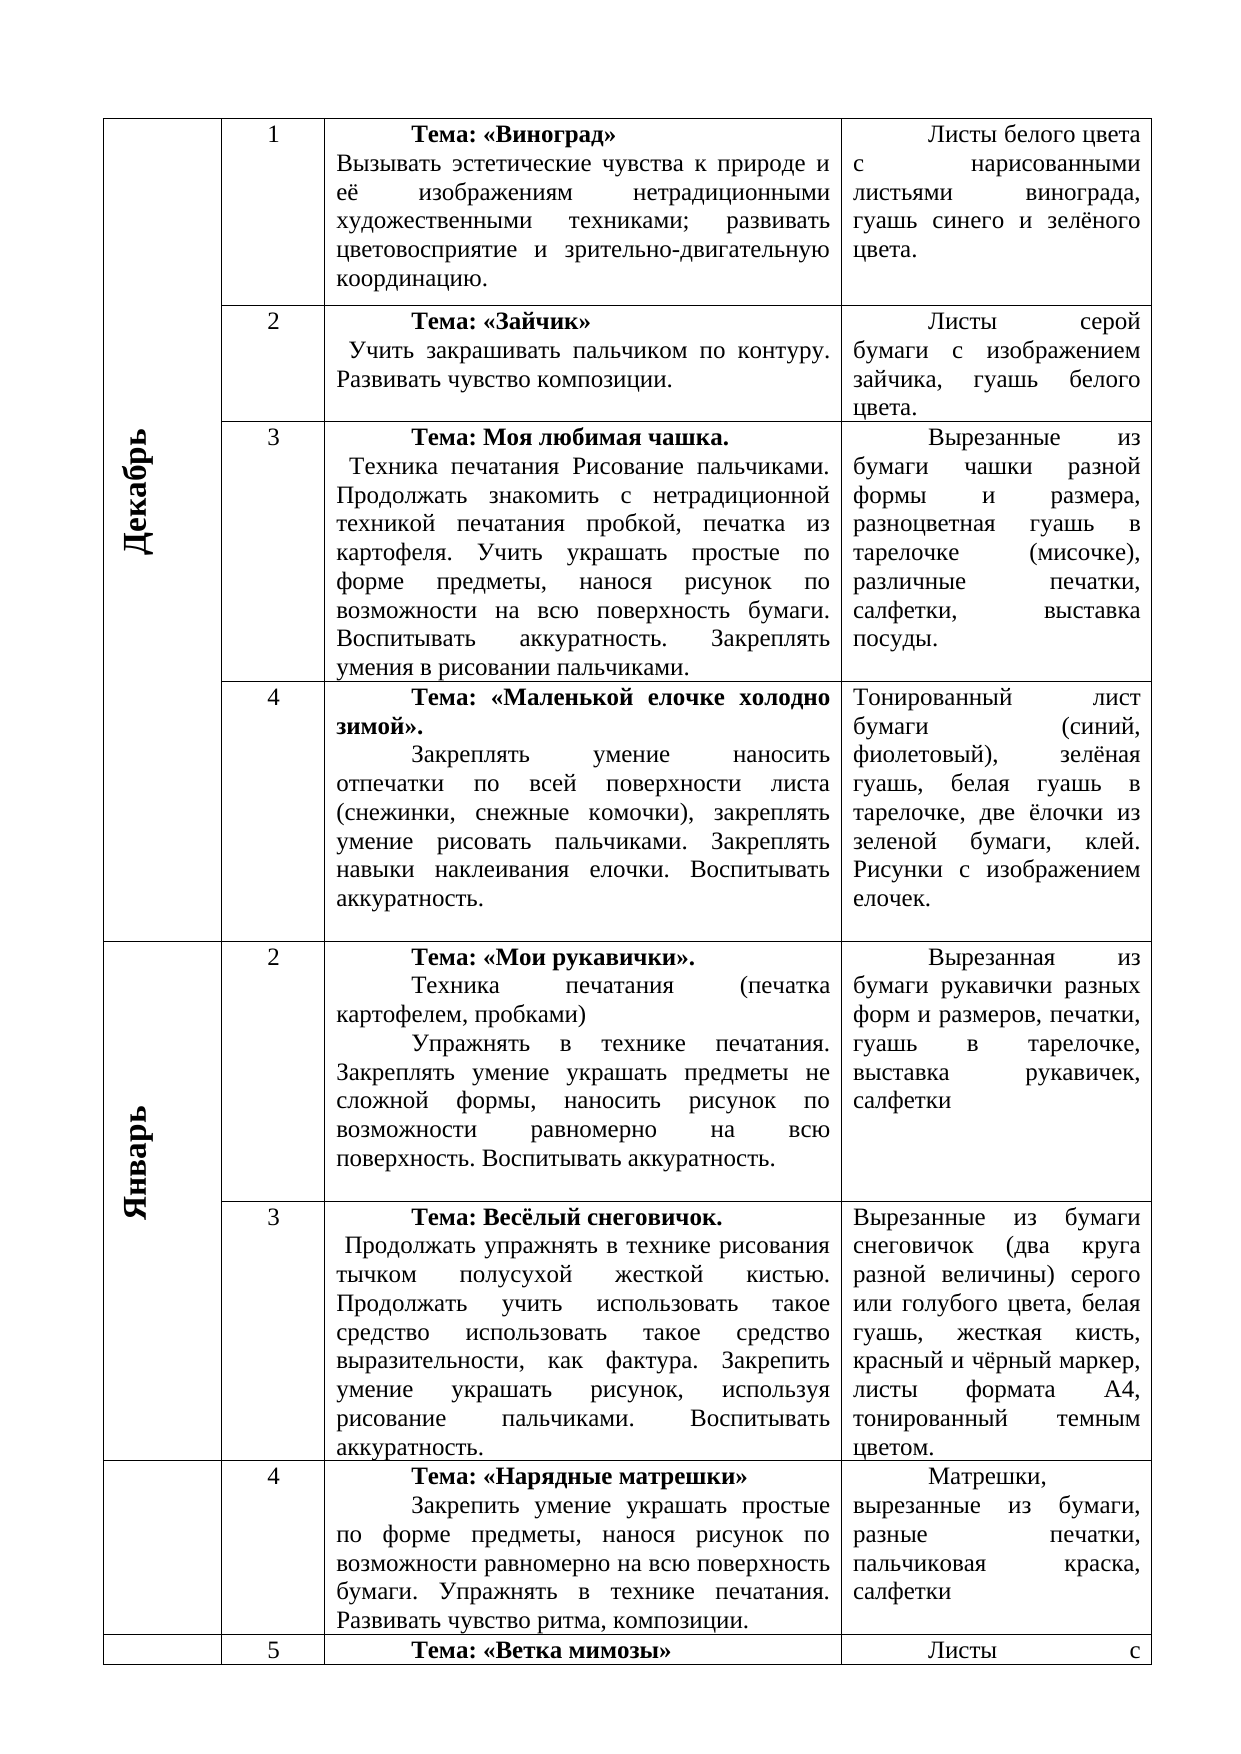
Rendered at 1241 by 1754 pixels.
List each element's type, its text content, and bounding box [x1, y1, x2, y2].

table_cell 4 [222, 1461, 324, 1634]
table_cell Январь [104, 942, 221, 1460]
table_cell Тема: Весёлый снеговичок. Продолжать упражнять в технике рисования тычком полусухой жесткой кистью. Продолжать учить использовать такое средство использовать такое средство выразительности, как фактура. Закрепить умение украшать рисунок, используя рисование пальчиками. Воспитывать аккуратность. [325, 1202, 841, 1460]
table_cell 4 [222, 682, 324, 941]
table_cell 2 [222, 306, 324, 421]
table_cell 5 [222, 1635, 324, 1664]
table_cell [104, 1461, 221, 1634]
table_cell Тонированный лист бумаги (синий, фиолетовый), зелёная гуашь, белая гуашь в тарелочке, две ёлочки из зеленой бумаги, клей. Рисунки с изображением елочек. [842, 682, 1151, 941]
table_cell Листы серой бумаги с изображением зайчика, гуашь белого цвета. [842, 306, 1151, 421]
table_cell 2 [222, 942, 324, 1201]
table_cell 3 [222, 422, 324, 681]
table_cell Декабрь [104, 119, 221, 941]
table_cell Матрешки, вырезанные из бумаги, разные печатки, пальчиковая краска, салфетки [842, 1461, 1151, 1634]
table_cell Вырезанные из бумаги чашки разной формы и размера, разноцветная гуашь в тарелочке (мисочке), различные печатки, салфетки, выставка посуды. [842, 422, 1151, 681]
table_cell Тема: Моя любимая чашка. Техника печатания Рисование пальчиками. Продолжать знакомить с нетрадиционной техникой печатания пробкой, печатка из картофеля. Учить украшать простые по форме предметы, нанося рисунок по возможности на всю поверхность бумаги. Воспитывать аккуратность. Закреплять умения в рисовании пальчиками. [325, 422, 841, 681]
table_cell Тема: «Маленькой елочке холодно зимой». Закреплять умение наносить отпечатки по всей поверхности листа (снежинки, снежные комочки), закреплять умение рисовать пальчиками. Закреплять навыки наклеивания елочки. Воспитывать аккуратность. [325, 682, 841, 941]
table_cell Тема: «Зайчик» Учить закрашивать пальчиком по контуру. Развивать чувство композиции. [325, 306, 841, 421]
table_cell Тема: «Нарядные матрешки» Закрепить умение украшать простые по форме предметы, нанося рисунок по возможности равномерно на всю поверхность бумаги. Упражнять в технике печатания. Развивать чувство ритма, композиции. [325, 1461, 841, 1634]
table_cell Листы белого цвета с нарисованными листьями винограда, гуашь синего и зелёного цвета. [842, 119, 1151, 305]
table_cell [842, 1635, 1151, 1664]
table_cell Тема: «Мои рукавички». Техника печатания (печатка картофелем, пробками) Упражнять в технике печатания. Закреплять умение украшать предметы не сложной формы, наносить рисунок по возможности равномерно на всю поверхность. Воспитывать аккуратность. [325, 942, 841, 1201]
table_cell 1 [222, 119, 324, 305]
table_cell [104, 1635, 221, 1664]
table_cell Тема: «Виноград» Вызывать эстетические чувства к природе и её изображениям нетрадиционными художественными техниками; развивать цветовосприятие и зрительно-двигательную координацию. [325, 119, 841, 305]
table_cell Вырезанные из бумаги снеговичок (два круга разной величины) серого или голубого цвета, белая гуашь, жесткая кисть, красный и чёрный маркер, листы формата А4, тонированный темным цветом. [842, 1202, 1151, 1460]
table_cell 3 [222, 1202, 324, 1460]
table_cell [325, 1635, 841, 1664]
table_cell Вырезанная из бумаги рукавички разных форм и размеров, печатки, гуашь в тарелочке, выставка рукавичек, салфетки [842, 942, 1151, 1201]
